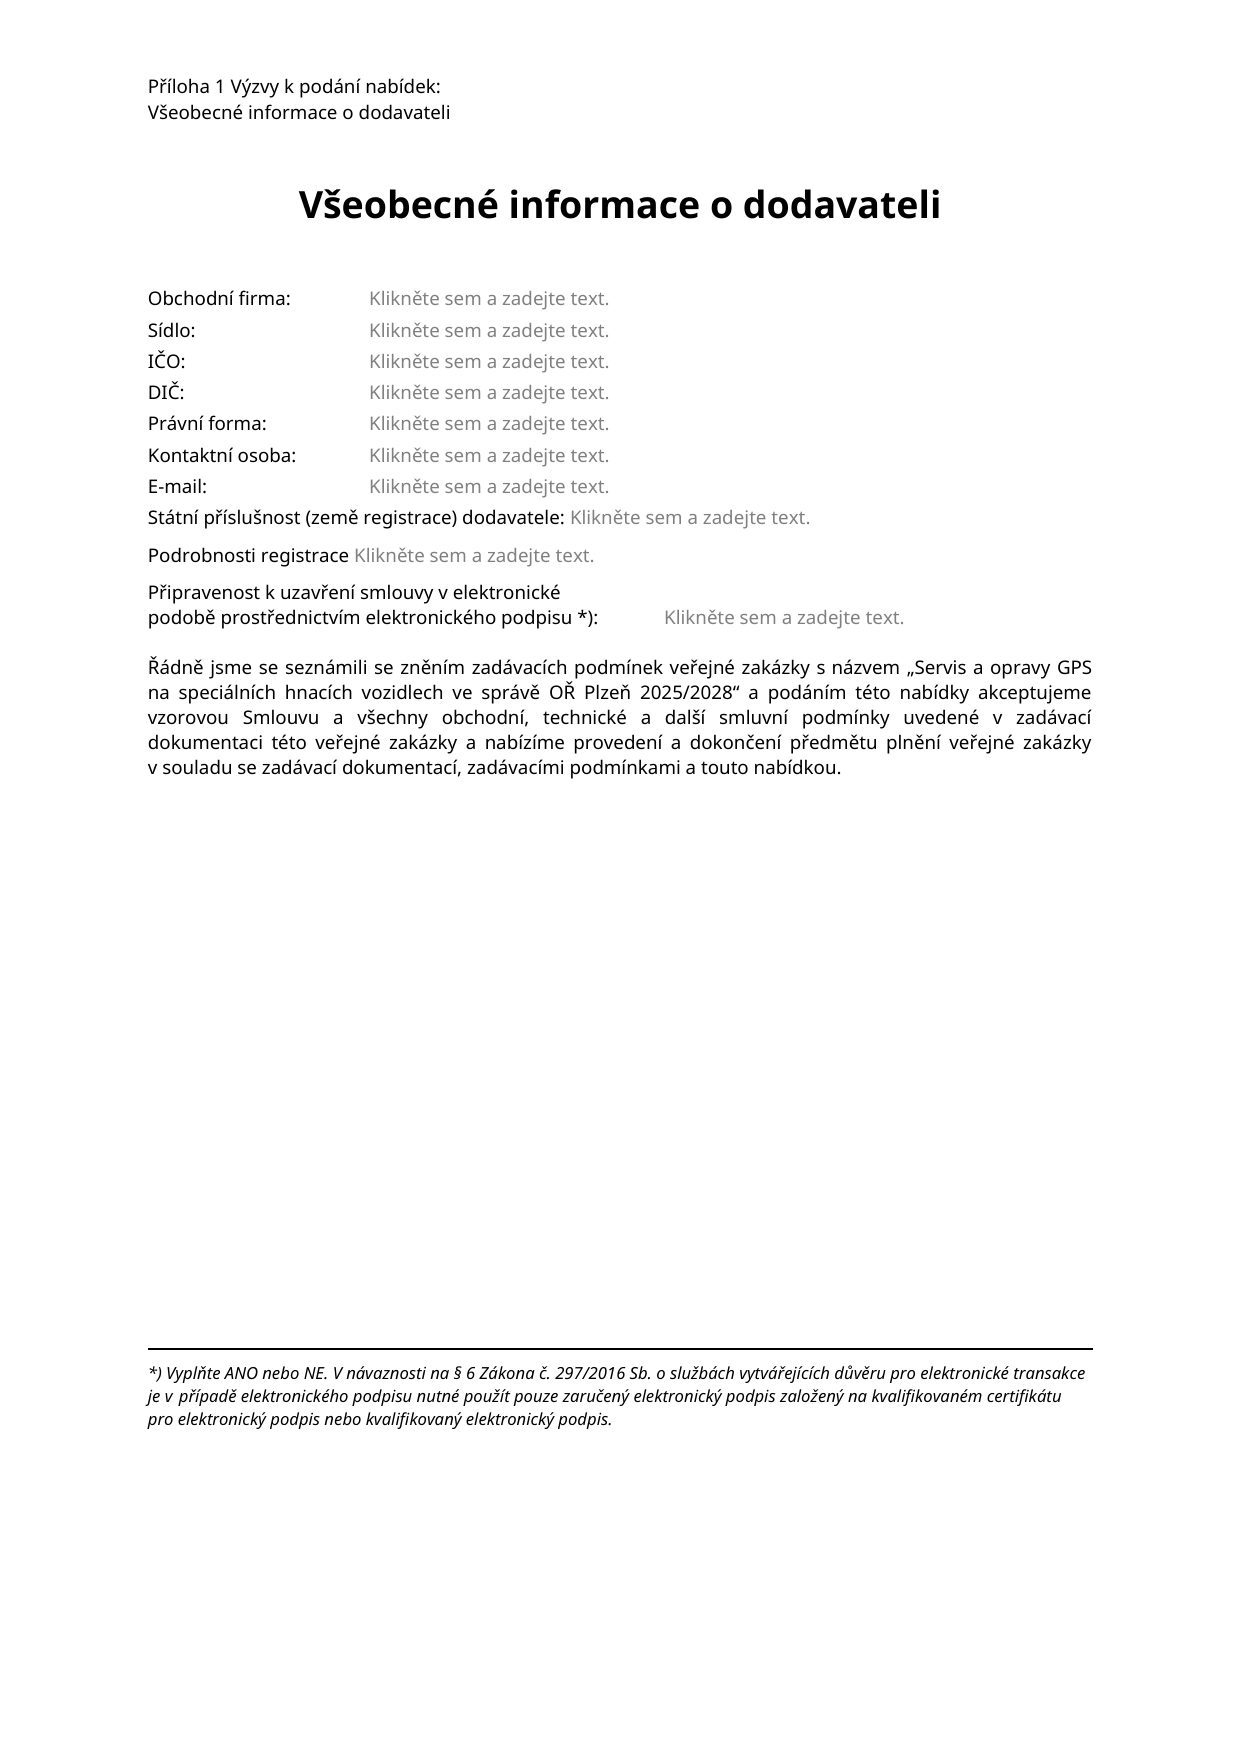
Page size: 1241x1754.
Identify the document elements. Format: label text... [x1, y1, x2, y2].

text *) Vyplňte ANO nebo NE. V návaznosti na § 6 Zákona č. 297/2016 Sb. o službách vytvářejících důvěru pro elektronické transakce je v případě elektronického podpisu nutné použít pouze zaručený elektronický podpis založený na kvalifikovaném certifikátu pro elektronický podpis nebo kvalifikovaný elektronický podpis. [148, 1362, 1093, 1430]
text DIČ: [148, 379, 1093, 404]
text Sídlo: [148, 317, 1093, 342]
text Podrobnosti registrace [148, 542, 1093, 567]
text podobě prostřednictvím elektronického podpisu *): [148, 604, 1093, 629]
text Státní příslušnost (země registrace) dodavatele: [148, 504, 1093, 529]
text E-mail: [148, 473, 1093, 498]
text Obchodní firma: [148, 286, 1093, 311]
title Všeobecné informace o dodavateli [148, 178, 1093, 229]
text Právní forma: [148, 411, 1093, 436]
text Řádně jsme se seznámili se zněním zadávacích podmínek veřejné zakázky s názvem „Servis a opravy GPS na speciálních hnacích vozidlech ve správě OŘ Plzeň 2025/2028“ a podáním této nabídky akceptujeme vzorovou Smlouvu a všechny obchodní, technické a další smluvní podmínky uvedené v zadávací dokumentaci této veřejné zakázky a nabízíme provedení a dokončení předmětu plnění veřejné zakázky v souladu se zadávací dokumentací, zadávacími podmínkami a touto nabídkou. [148, 654, 1093, 779]
text Kontaktní osoba: [148, 442, 1093, 467]
text Připravenost k uzavření smlouvy v elektronické [148, 579, 1093, 604]
text IČO: [148, 348, 1093, 373]
